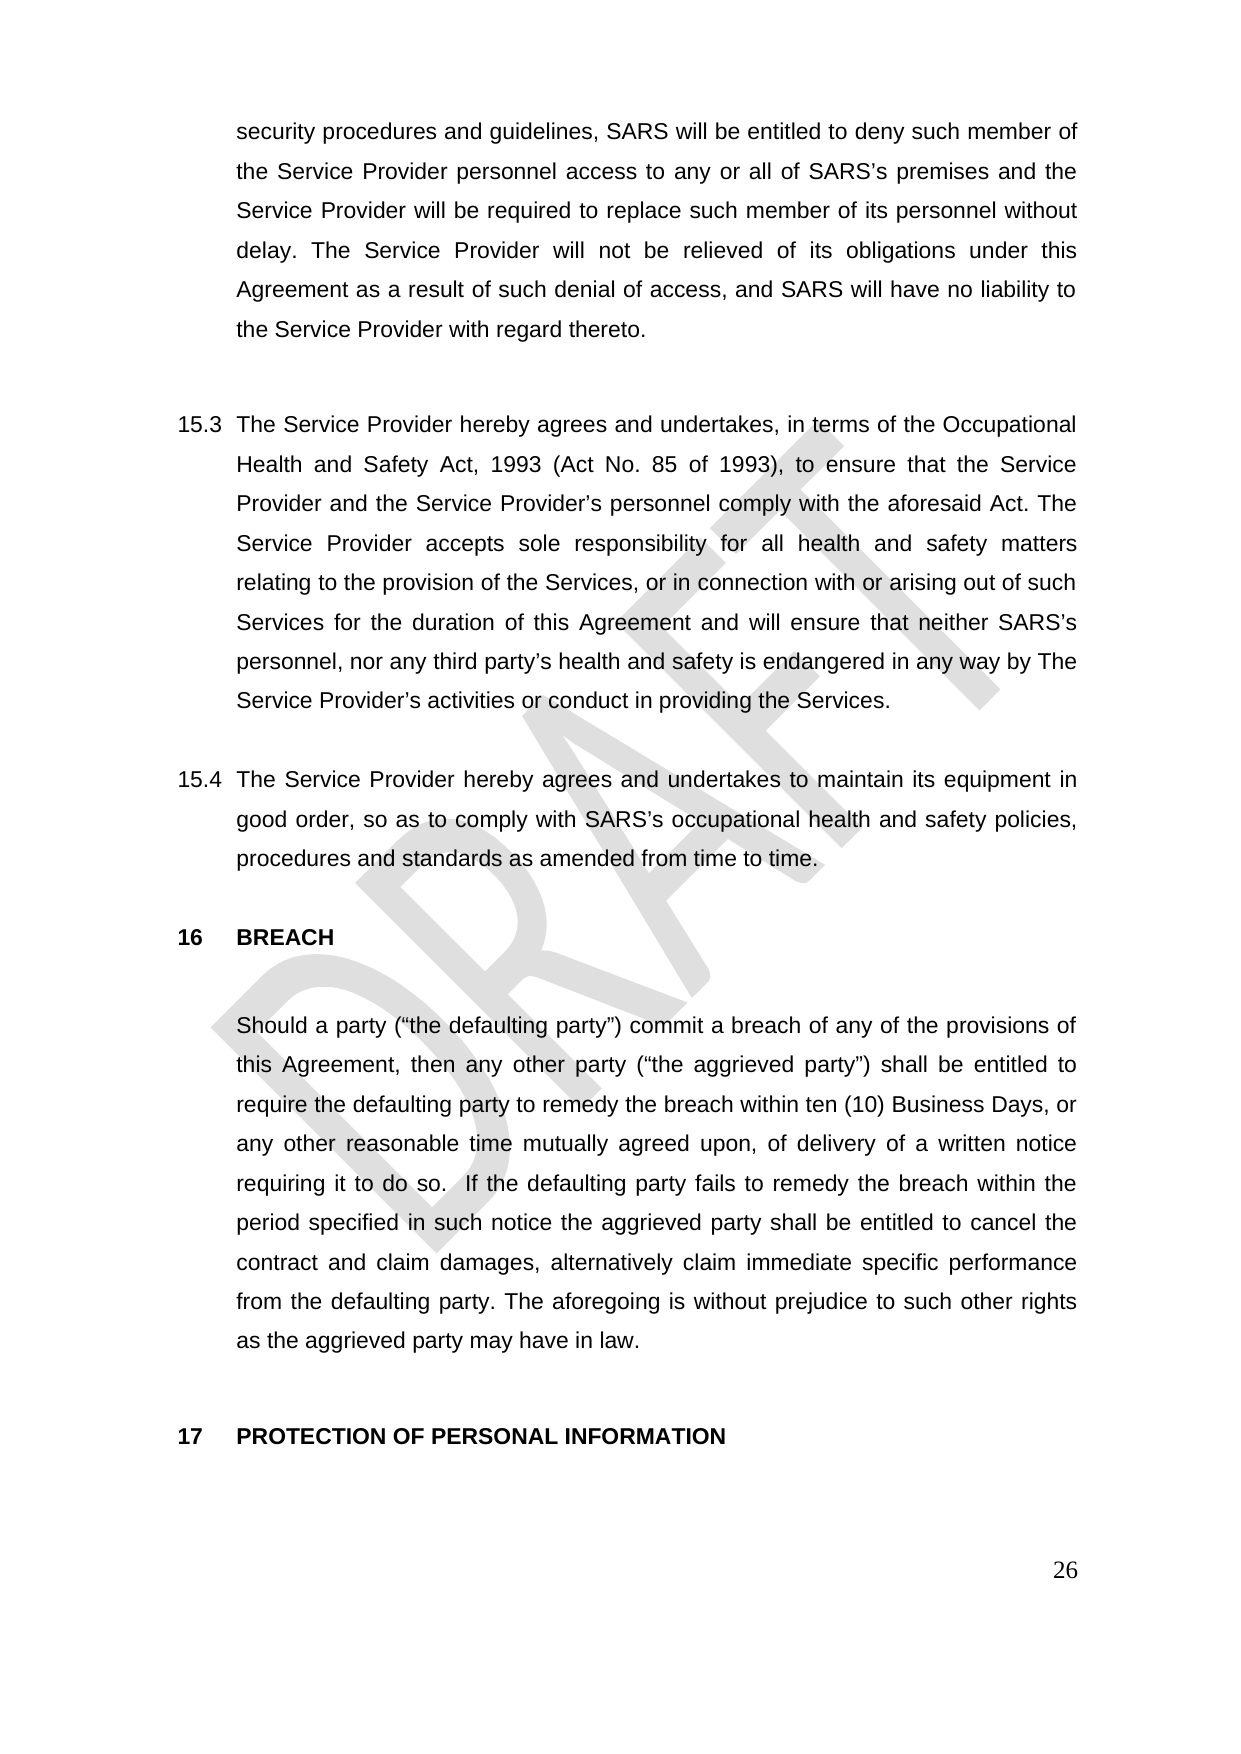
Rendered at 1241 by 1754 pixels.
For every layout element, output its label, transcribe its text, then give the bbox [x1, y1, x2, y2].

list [177, 118, 1078, 342]
list The Service Provider hereby agrees and undertakes to maintain its equipment in good order, so as to comply with SARS’s occupational health and safety policies, procedures and standards as amended from time to time. [177, 766, 1078, 872]
list The Service Provider hereby agrees and undertakes, in terms of the Occupational Health and Safety Act, 1993 (Act No. 85 of 1993), to ensure that the Service Provider and the Service Provider’s personnel comply with the aforesaid Act. The Service Provider accepts sole responsibility for all health and safety matters relating to the provision of the Services, or in connection with or arising out of such Services for the duration of this Agreement and will ensure that neither SARS’s personnel, nor any third party’s health and safety is endangered in any way by The Service Provider’s activities or conduct in providing the Services. [177, 411, 1078, 714]
list BREACH [177, 924, 1078, 951]
list PROTECTION OF PERSONAL INFORMATION [177, 1423, 1078, 1449]
text Should a party (“the defaulting party”) commit a breach of any of the provisions of this Agreement, then any other party (“the aggrieved party”) shall be entitled to require the defaulting party to remedy the breach within ten (10) Business Days, or any other reasonable time mutually agreed upon, of delivery of a written notice requiring it to do so. If the defaulting party fails to remedy the breach within the period specified in such notice the aggrieved party shall be entitled to cancel the contract and claim damages, alternatively claim immediate specific performance from the defaulting party. The aforegoing is without prejudice to such other rights as the aggrieved party may have in law. [236, 1012, 1078, 1354]
